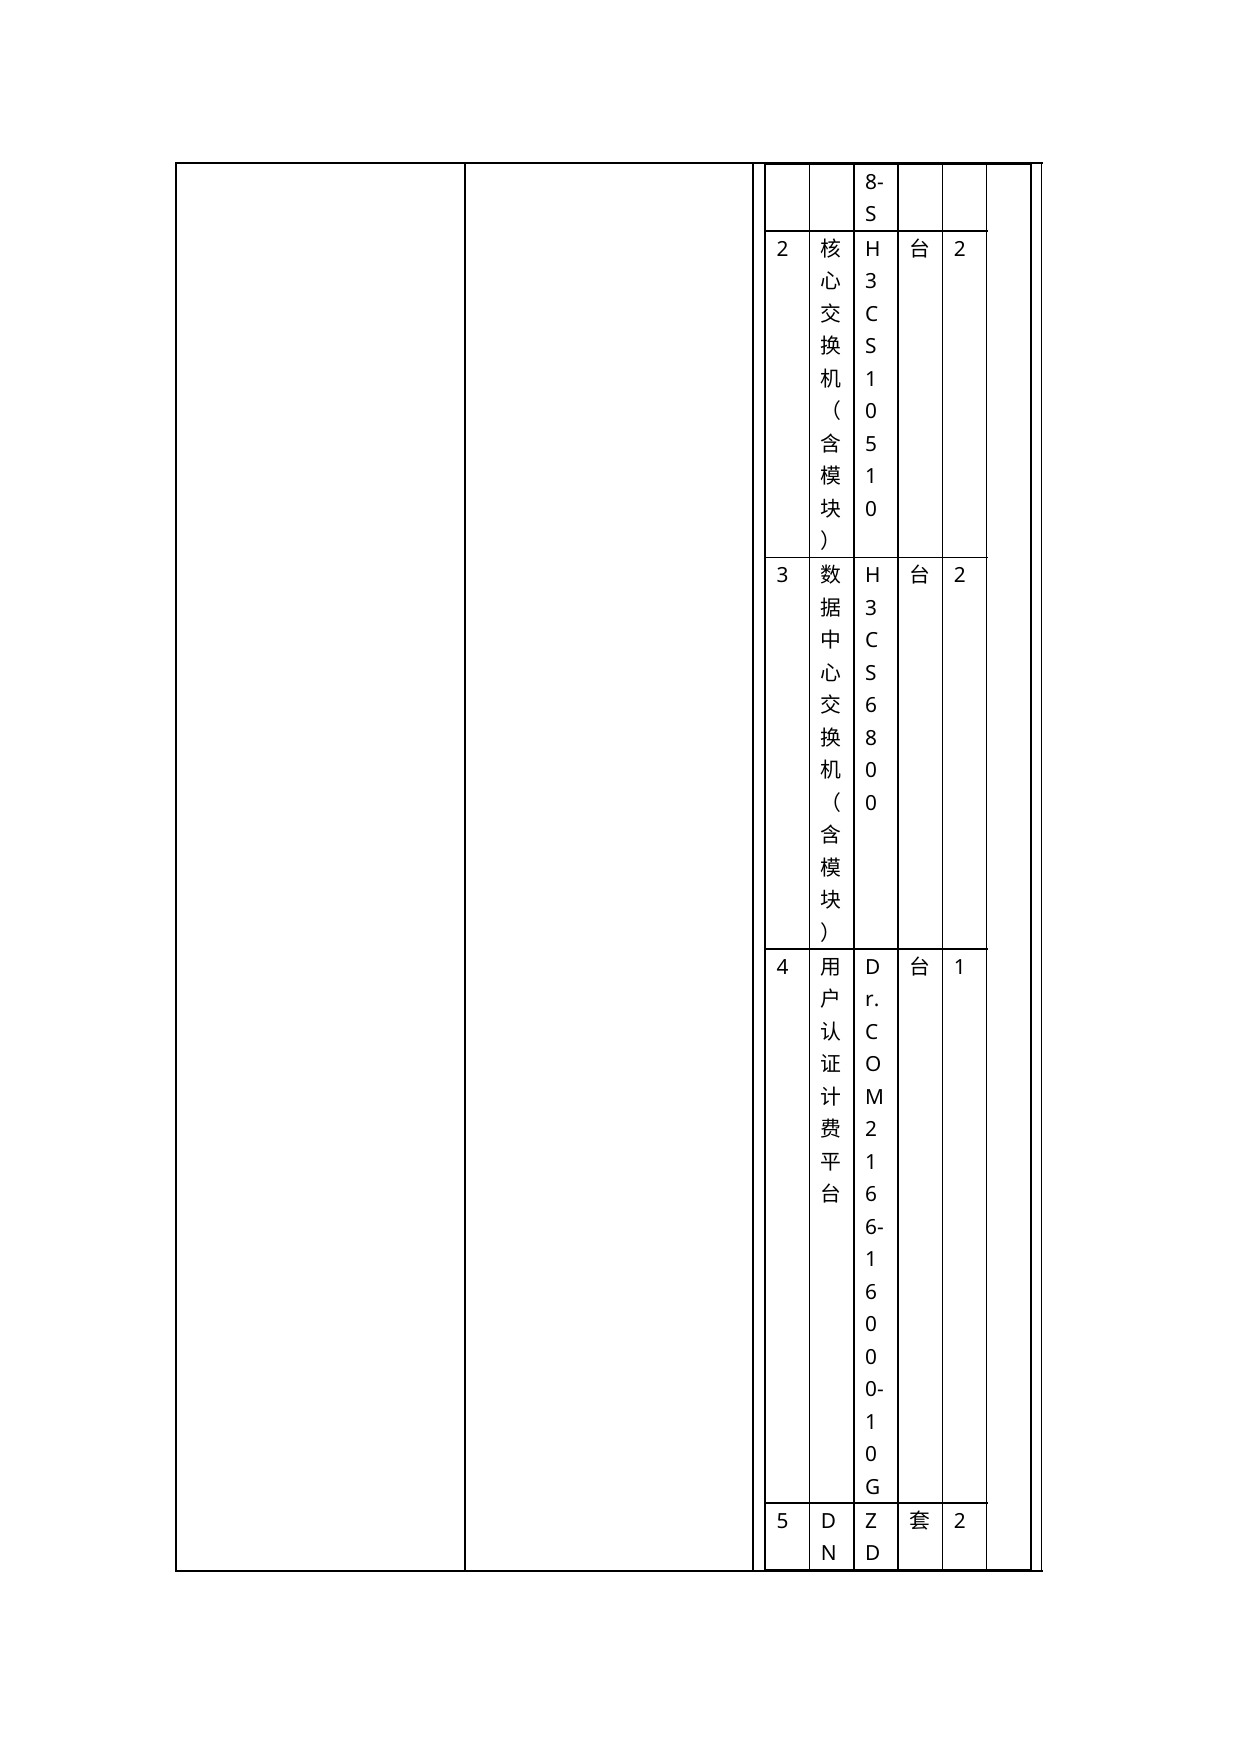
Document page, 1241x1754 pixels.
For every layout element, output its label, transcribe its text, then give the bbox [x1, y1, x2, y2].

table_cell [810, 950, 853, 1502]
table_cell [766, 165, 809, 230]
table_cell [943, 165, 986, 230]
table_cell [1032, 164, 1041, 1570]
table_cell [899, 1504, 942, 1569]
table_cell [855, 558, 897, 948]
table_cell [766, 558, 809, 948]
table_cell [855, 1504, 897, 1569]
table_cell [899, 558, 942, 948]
table_cell 1 [177, 164, 464, 1570]
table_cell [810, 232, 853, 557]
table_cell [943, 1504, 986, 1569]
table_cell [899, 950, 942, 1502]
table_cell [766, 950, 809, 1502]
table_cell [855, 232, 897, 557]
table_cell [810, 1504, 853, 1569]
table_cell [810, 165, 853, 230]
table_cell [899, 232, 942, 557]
table_cell [466, 164, 752, 1570]
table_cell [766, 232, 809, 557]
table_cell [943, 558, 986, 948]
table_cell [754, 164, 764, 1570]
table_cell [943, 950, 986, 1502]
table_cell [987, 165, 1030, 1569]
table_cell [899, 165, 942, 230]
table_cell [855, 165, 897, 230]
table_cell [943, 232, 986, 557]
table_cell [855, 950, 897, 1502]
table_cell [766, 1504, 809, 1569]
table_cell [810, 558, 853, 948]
